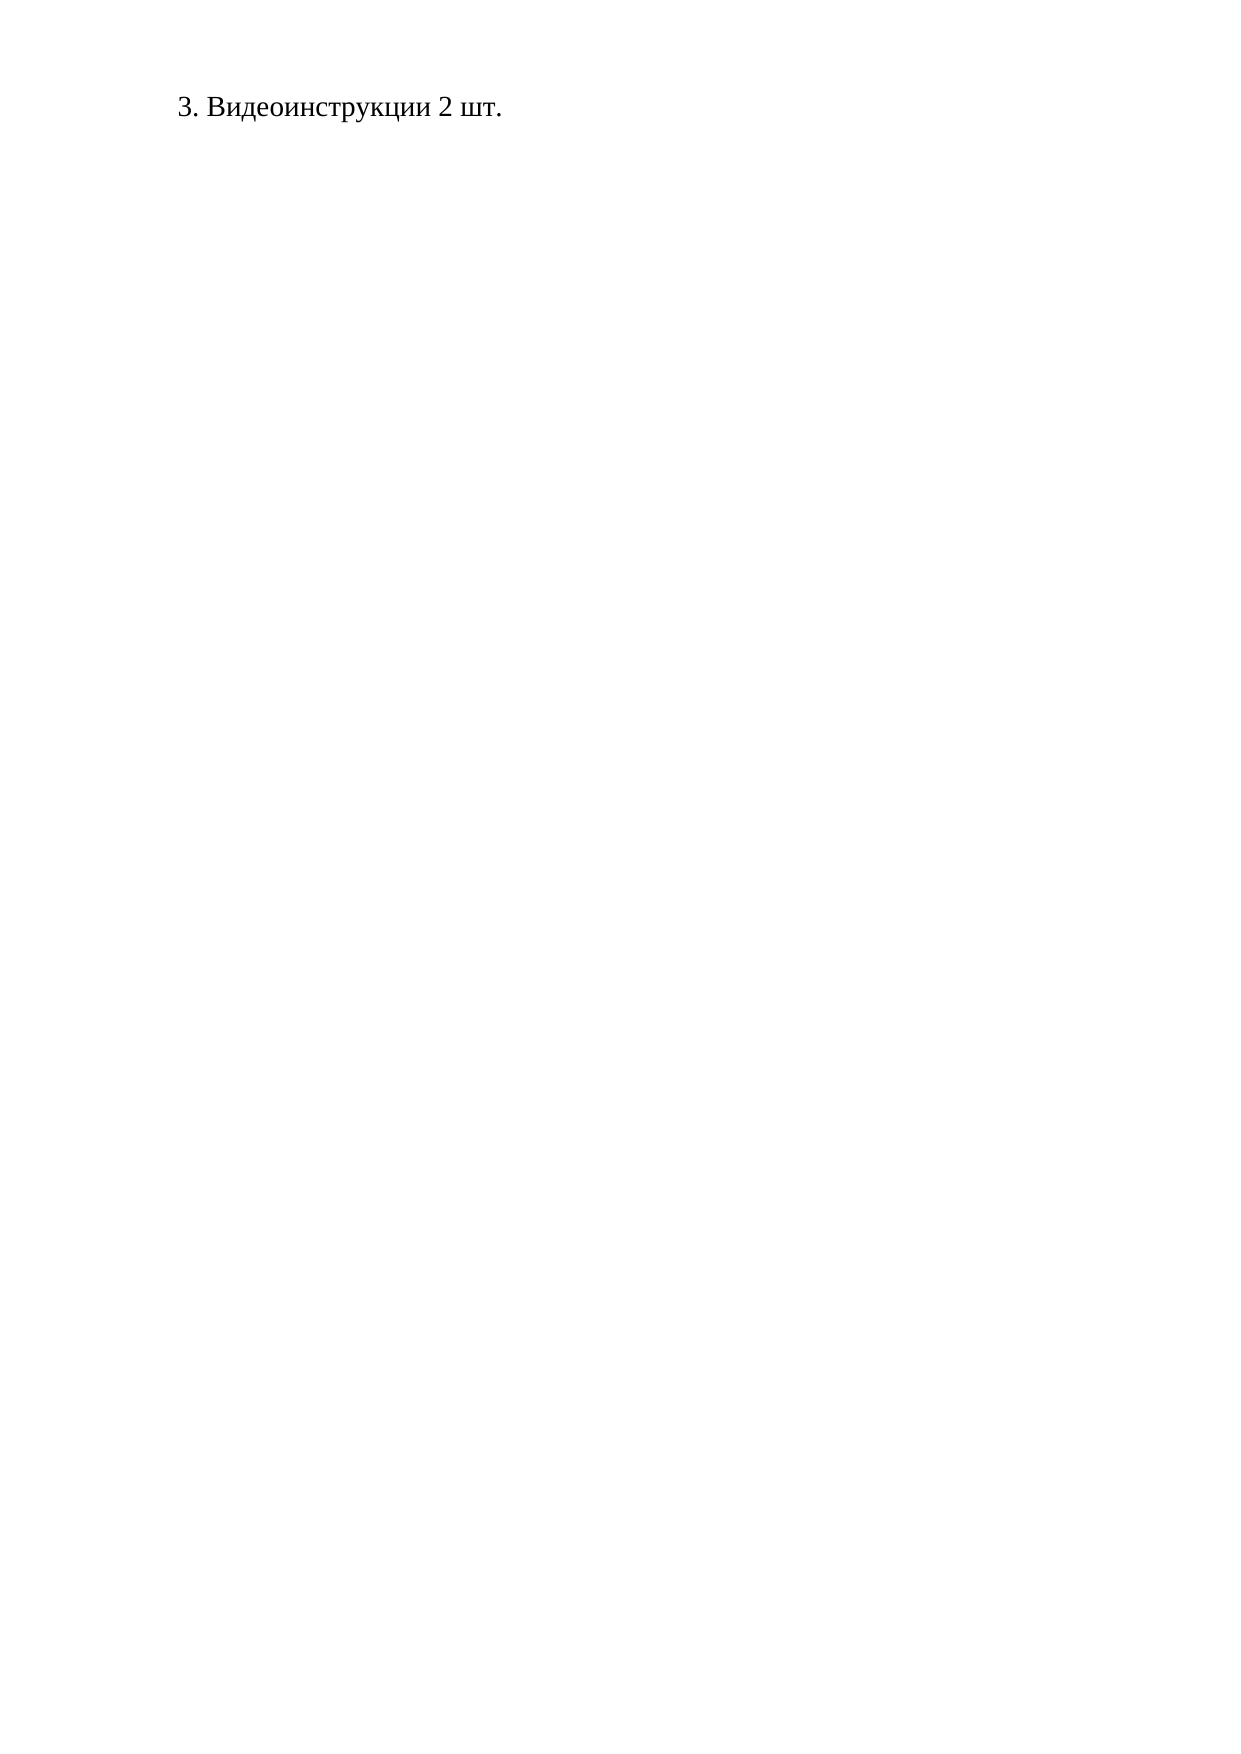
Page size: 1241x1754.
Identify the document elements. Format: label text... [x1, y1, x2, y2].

text 3. Видеоинструкции 2 шт. [177, 89, 1152, 122]
